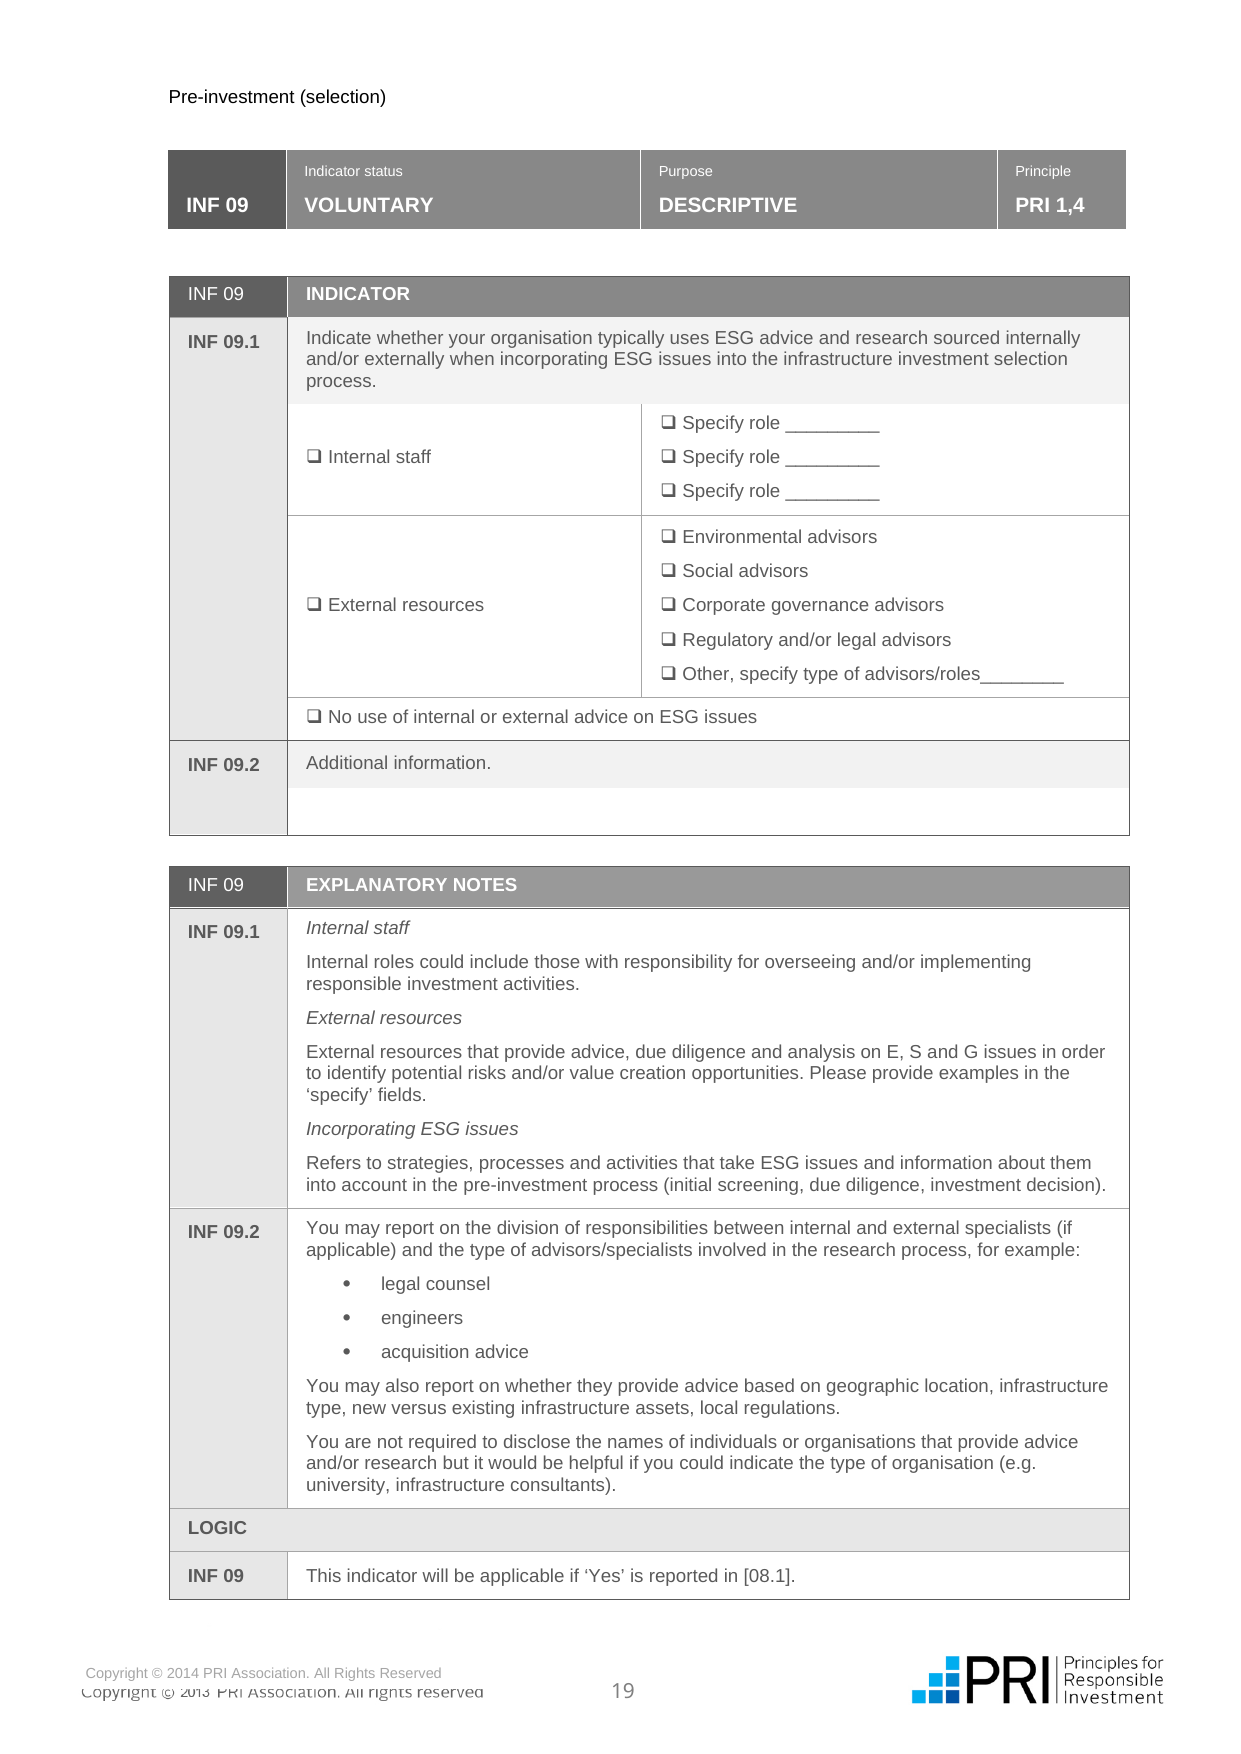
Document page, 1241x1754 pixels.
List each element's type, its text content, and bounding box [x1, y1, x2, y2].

table_cell Additional information. [288, 741, 1129, 788]
table_cell INF 09.2 [170, 741, 287, 788]
table_cell INF 09.1 [170, 909, 287, 1207]
table_cell PRI 1,4 [998, 186, 1126, 229]
table_cell [170, 788, 287, 834]
table_cell LOGIC [170, 1509, 1129, 1551]
table_cell INF 09.1 [170, 318, 287, 404]
table_cell VOLUNTARY [287, 186, 640, 229]
table_header EXPLANATORY NOTES [288, 867, 1129, 907]
table_header Indicator status [287, 150, 640, 186]
table_cell You may report on the division of responsibilities between internal and external specialists (if applicable) and the type of advisors/specialists involved in the research process, for example: legal counsel engineers acquisition advice You may also report on whether they provide advice based on geographic location, infrastructure type, new versus existing infrastructure assets, local regulations. You are not required to disclose the names of individuals or organisations that provide advice and/or research but it would be helpful if you could indicate the type of organisation (e.g. university, infrastructure consultants). [288, 1209, 1129, 1508]
table_cell INF 09.2 [170, 1209, 287, 1508]
table_cell INF 09 [170, 1552, 287, 1599]
table_header Purpose [641, 150, 997, 186]
table_header [168, 150, 286, 186]
table_cell INF 09 [168, 186, 286, 229]
table_cell [170, 404, 287, 740]
table_cell Indicate whether your organisation typically uses ESG advice and research sourced internally and/or externally when incorporating ESG issues into the infrastructure investment selection process. [288, 317, 1129, 404]
table_cell This indicator will be applicable if ‘Yes’ is reported in [08.1]. [288, 1552, 1129, 1599]
table_cell No use of internal or external advice on ESG issues [288, 698, 1129, 740]
table_cell [288, 788, 1129, 834]
table_cell External resources [288, 516, 641, 697]
table_cell Environmental advisors Social advisors Corporate governance advisors Regulatory and/or legal advisors Other, specify type of advisors/roles________ [642, 516, 1129, 697]
table_header INF 09 [170, 277, 287, 317]
table_header INF 09 [170, 867, 287, 907]
table_cell Internal staff Internal roles could include those with responsibility for overseeing and/or implementing responsible investment activities. External resources External resources that provide advice, due diligence and analysis on E, S and G issues in order to identify potential risks and/or value creation opportunities. Please provide examples in the ‘specify’ fields. Incorporating ESG issues Refers to strategies, processes and activities that take ESG issues and information about them into account in the pre-investment process (initial screening, due diligence, investment decision). [288, 909, 1129, 1207]
table_cell DESCRIPTIVE [641, 186, 997, 229]
table_header Principle [998, 150, 1126, 186]
table_header INDICATOR [288, 277, 1129, 317]
table_cell Specify role _________ Specify role _________ Specify role _________ [642, 404, 1129, 514]
table_cell Internal staff [288, 404, 641, 514]
picture [0, 1560, 1241, 1754]
